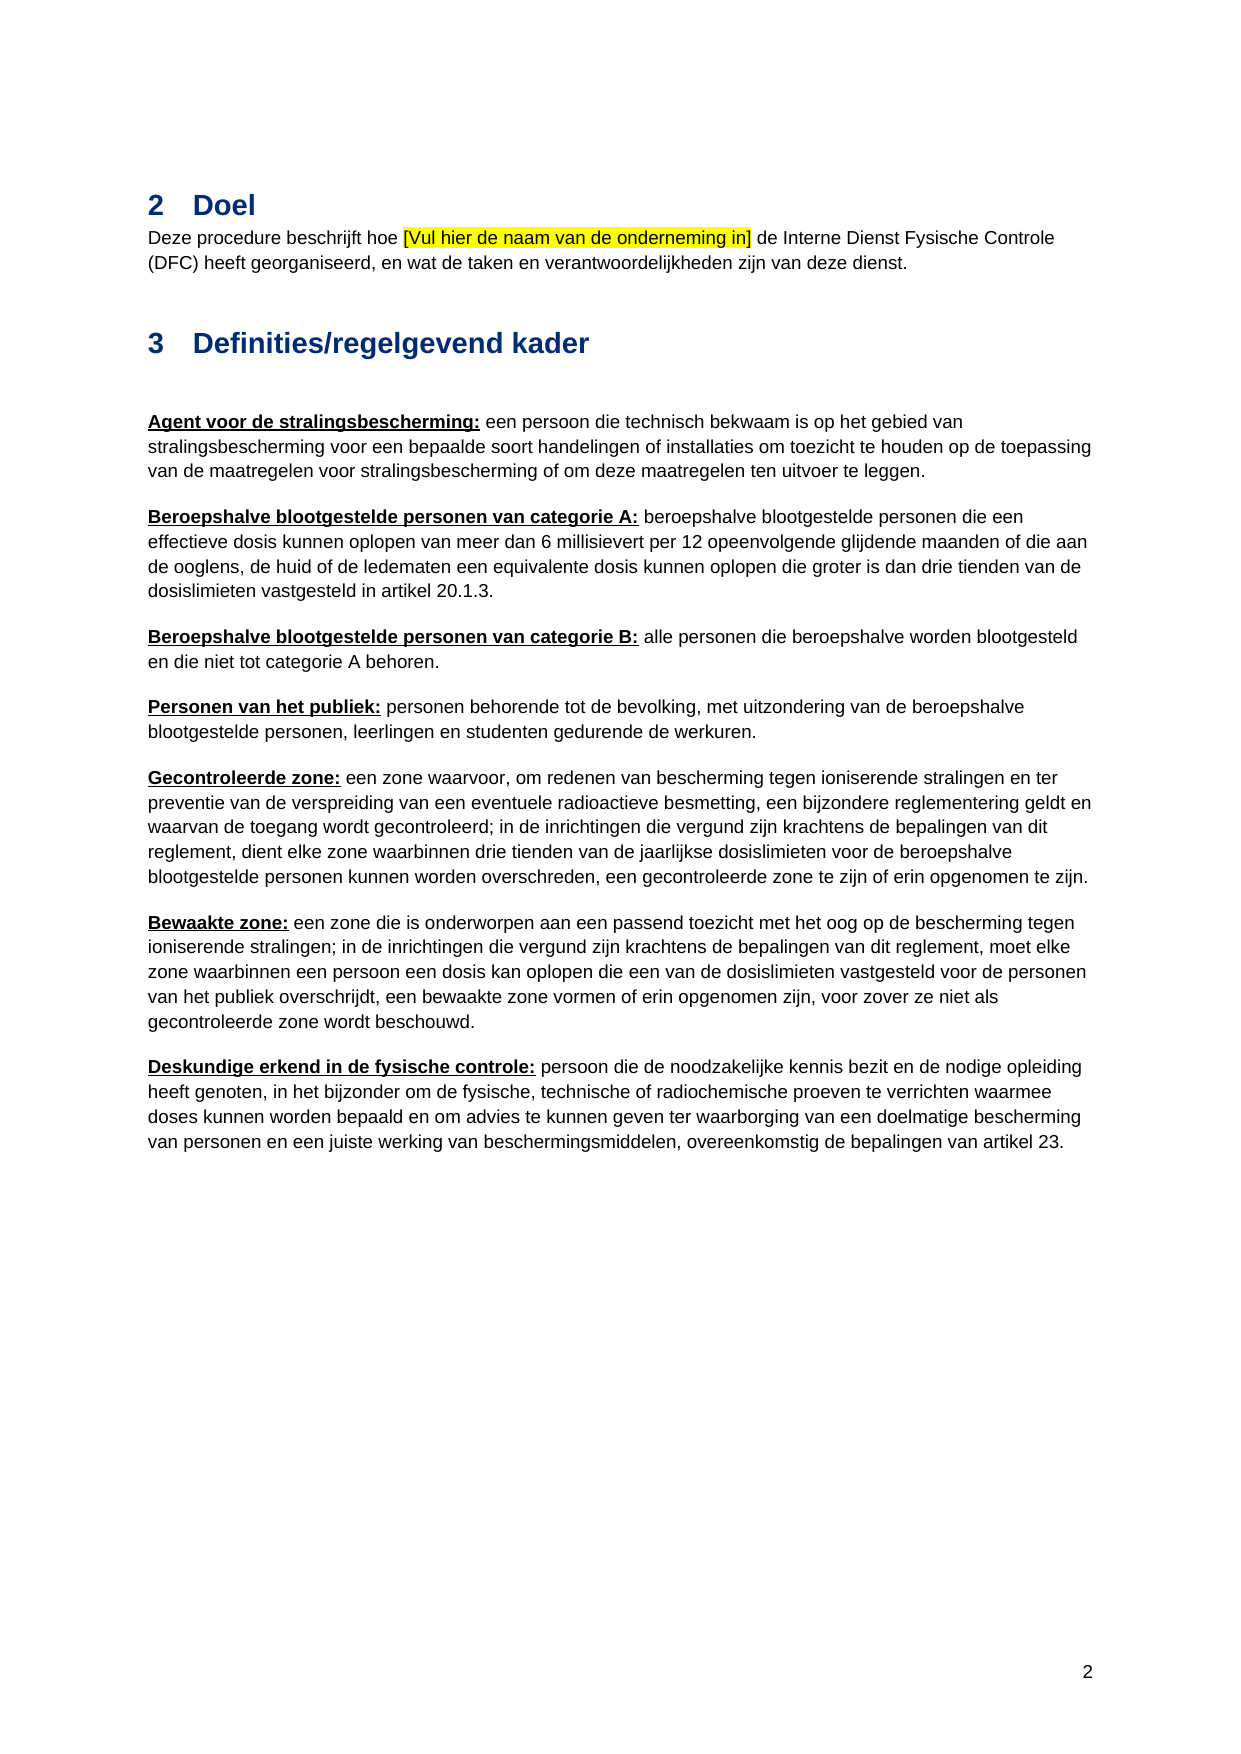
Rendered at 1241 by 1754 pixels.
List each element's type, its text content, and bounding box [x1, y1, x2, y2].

subtitle Doel [148, 188, 1093, 222]
subtitle Definities/regelgevend kader [148, 326, 1093, 360]
text Beroepshalve blootgestelde personen van categorie A: beroepshalve blootgestelde personen die een effectieve dosis kunnen oplopen van meer dan 6 millisievert per 12 opeenvolgende glijdende maanden of die aan de ooglens, de huid of de ledematen een equivalente dosis kunnen oplopen die groter is dan drie tienden van de dosislimieten vastgesteld in artikel 20.1.3. [148, 506, 1093, 602]
text Gecontroleerde zone: een zone waarvoor, om redenen van bescherming tegen ioniserende stralingen en ter preventie van de verspreiding van een eventuele radioactieve besmetting, een bijzondere reglementering geldt en waarvan de toegang wordt gecontroleerd; in de inrichtingen die vergund zijn krachtens de bepalingen van dit reglement, dient elke zone waarbinnen drie tienden van de jaarlijkse dosislimieten voor de beroepshalve blootgestelde personen kunnen worden overschreden, een gecontroleerde zone te zijn of erin opgenomen te zijn. [148, 767, 1093, 887]
text Personen van het publiek: personen behorende tot de bevolking, met uitzondering van de beroepshalve blootgestelde personen, leerlingen en studenten gedurende de werkuren. [148, 696, 1093, 743]
text Beroepshalve blootgestelde personen van categorie B: alle personen die beroepshalve worden blootgesteld en die niet tot categorie A behoren. [148, 626, 1093, 672]
text Deskundige erkend in de fysische controle: persoon die de noodzakelijke kennis bezit en de nodige opleiding heeft genoten, in het bijzonder om de fysische, technische of radiochemische proeven te verrichten waarmee doses kunnen worden bepaald en om advies te kunnen geven ter waarborging van een doelmatige bescherming van personen en een juiste werking van beschermingsmiddelen, overeenkomstig de bepalingen van artikel 23. [148, 1056, 1093, 1152]
text Bewaakte zone: een zone die is onderworpen aan een passend toezicht met het oog op de bescherming tegen ioniserende stralingen; in de inrichtingen die vergund zijn krachtens de bepalingen van dit reglement, moet elke zone waarbinnen een persoon een dosis kan oplopen die een van de dosislimieten vastgesteld voor de personen van het publiek overschrijdt, een bewaakte zone vormen of erin opgenomen zijn, voor zover ze niet als gecontroleerde zone wordt beschouwd. [148, 911, 1093, 1032]
text Agent voor de stralingsbescherming: een persoon die technisch bekwaam is op het gebied van stralingsbescherming voor een bepaalde soort handelingen of installaties om toezicht te houden op de toepassing van de maatregelen voor stralingsbescherming of om deze maatregelen ten uitvoer te leggen. [148, 411, 1093, 482]
text Deze procedure beschrijft hoe [Vul hier de naam van de onderneming in] de Interne Dienst Fysische Controle (DFC) heeft georganiseerd, en wat de taken en verantwoordelijkheden zijn van deze dienst. [148, 227, 1093, 273]
